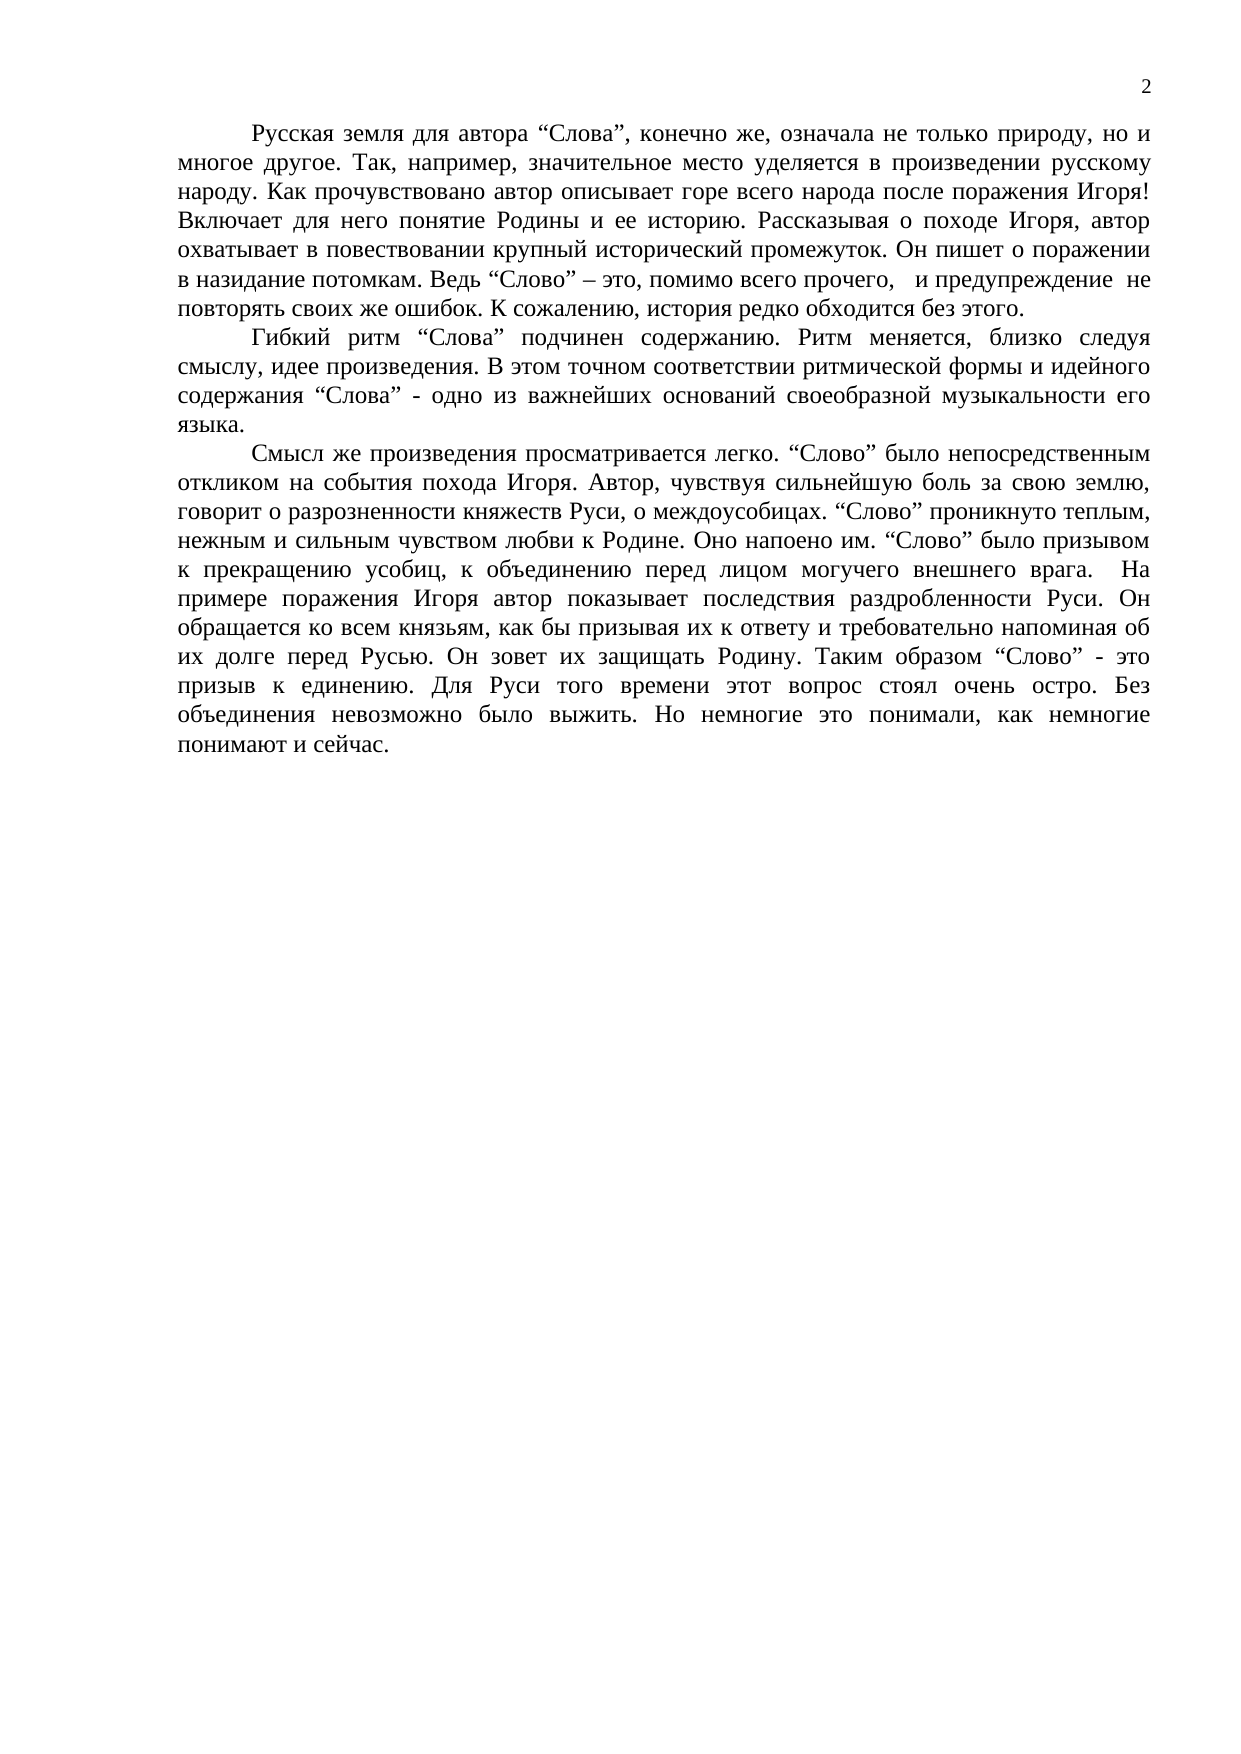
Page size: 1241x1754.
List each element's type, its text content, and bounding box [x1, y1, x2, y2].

text Гибкий ритм “Слова” подчинен содержанию. Ритм меняется, близко следуя смыслу, идее произведения. В этом точном соответствии ритмической формы и идейного содержания “Слова” - одно из важнейших оснований своеобразной музыкальности его языка. [177, 322, 1152, 438]
text Смысл же произведения просматривается легко. “Слово” было непосредственным откликом на события похода Игоря. Автор, чувствуя сильнейшую боль за свою землю, говорит о разрозненности княжеств Руси, о междоусобицах. “Слово” проникнуто теплым, нежным и сильным чувством любви к Родине. Оно напоено им. “Слово” было призывом к прекращению усобиц, к объединению перед лицом могучего внешнего врага. На примере поражения Игоря автор показывает последствия раздробленности Руси. Он обращается ко всем князьям, как бы призывая их к ответу и требовательно напоминая об их долге перед Русью. Он зовет их защищать Родину. Таким образом “Слово” - это призыв к единению. Для Руси того времени этот вопрос стоял очень остро. Без объединения невозможно было выжить. Но немногие это понимали, как немногие понимают и сейчас. [177, 438, 1152, 757]
text Русская земля для автора “Слова”, конечно же, означала не только природу, но и многое другое. Так, например, значительное место уделяется в произведении русскому народу. Как прочувствовано автор описывает горе всего народа после поражения Игоря! Включает для него понятие Родины и ее историю. Рассказывая о походе Игоря, автор охватывает в повествовании крупный исторический промежуток. Он пишет о поражении в назидание потомкам. Ведь “Слово” – это, помимо всего прочего, и предупреждение не повторять своих же ошибок. К сожалению, история редко обходится без этого. [177, 118, 1152, 322]
